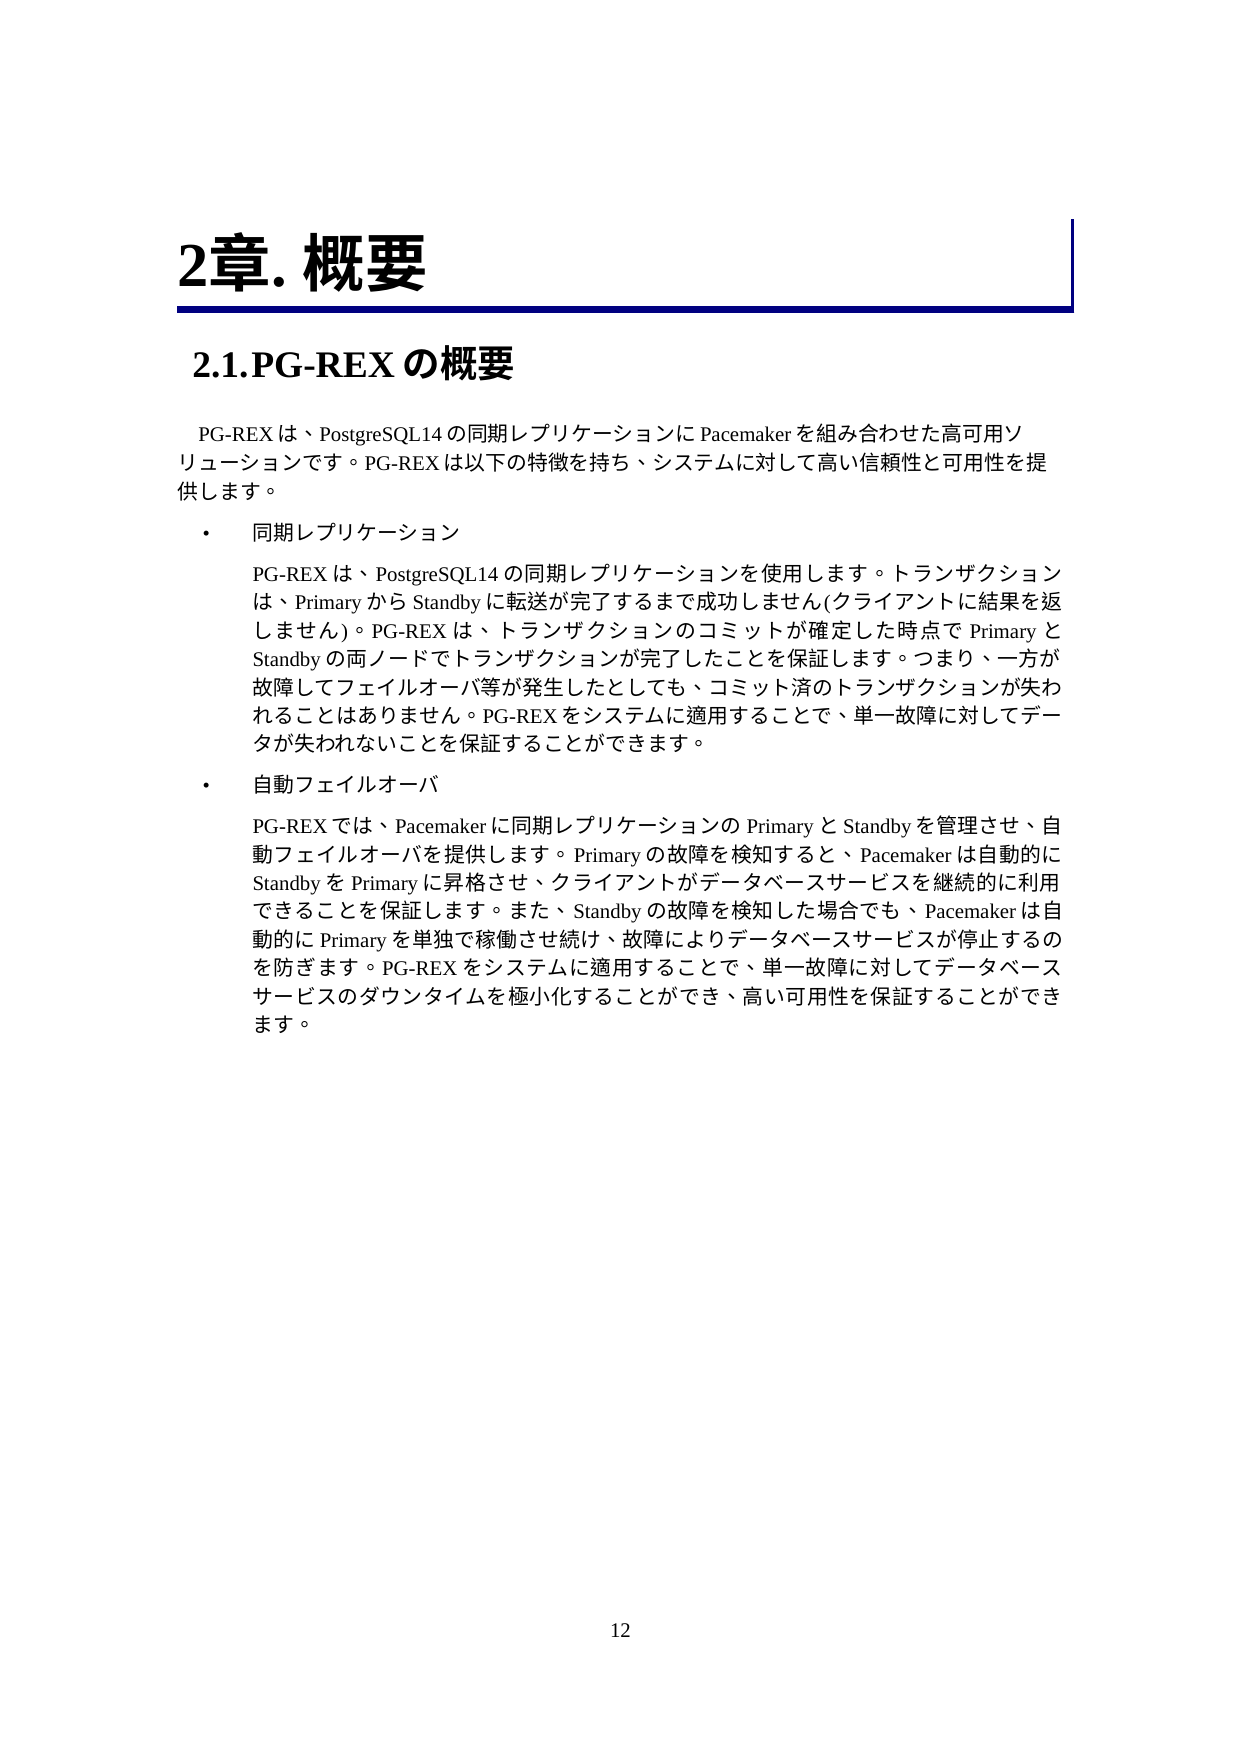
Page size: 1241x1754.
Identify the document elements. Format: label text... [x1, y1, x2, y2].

list 同期レプリケーション [202, 518, 1063, 546]
text PG-REXは、PostgreSQL14の同期レプリケーションにPacemakerを組み合わせた高可用ソリューションです。PG-REXは以下の特徴を持ち、システムに対して高い信頼性と可用性を提供します。 [177, 418, 1054, 505]
subtitle PG-REXの概要 [192, 338, 1063, 389]
list PG-REXでは、Pacemakerに同期レプリケーションのPrimaryとStandbyを管理させ、自動フェイルオーバを提供します。Primaryの故障を検知すると、Pacemakerは自動的にStandbyをPrimaryに昇格させ、クライアントがデータベースサービスを継続的に利用できることを保証します。また、Standbyの故障を検知した場合でも、Pacemakerは自動的にPrimaryを単独で稼働させ続け、故障によりデータベースサービスが停止するのを防ぎます。PG-REXをシステムに適用することで、単一故障に対してデータベースサービスのダウンタイムを極小化することができ、高い可用性を保証することができます。 [202, 811, 1063, 1039]
list PG-REXは、PostgreSQL14の同期レプリケーションを使用します。トランザクションは、PrimaryからStandbyに転送が完了するまで成功しません(クライアントに結果を返しません)。PG-REXは、トランザクションのコミットが確定した時点でPrimaryとStandbyの両ノードでトランザクションが完了したことを保証します。つまり、一方が故障してフェイルオーバ等が発生したとしても、コミット済のトランザクションが失われることはありません。PG-REXをシステムに適用することで、単一故障に対してデータが失われないことを保証することができます。 [202, 559, 1063, 758]
subtitle 概要 [177, 219, 1071, 306]
list 自動フェイルオーバ [202, 770, 1063, 799]
